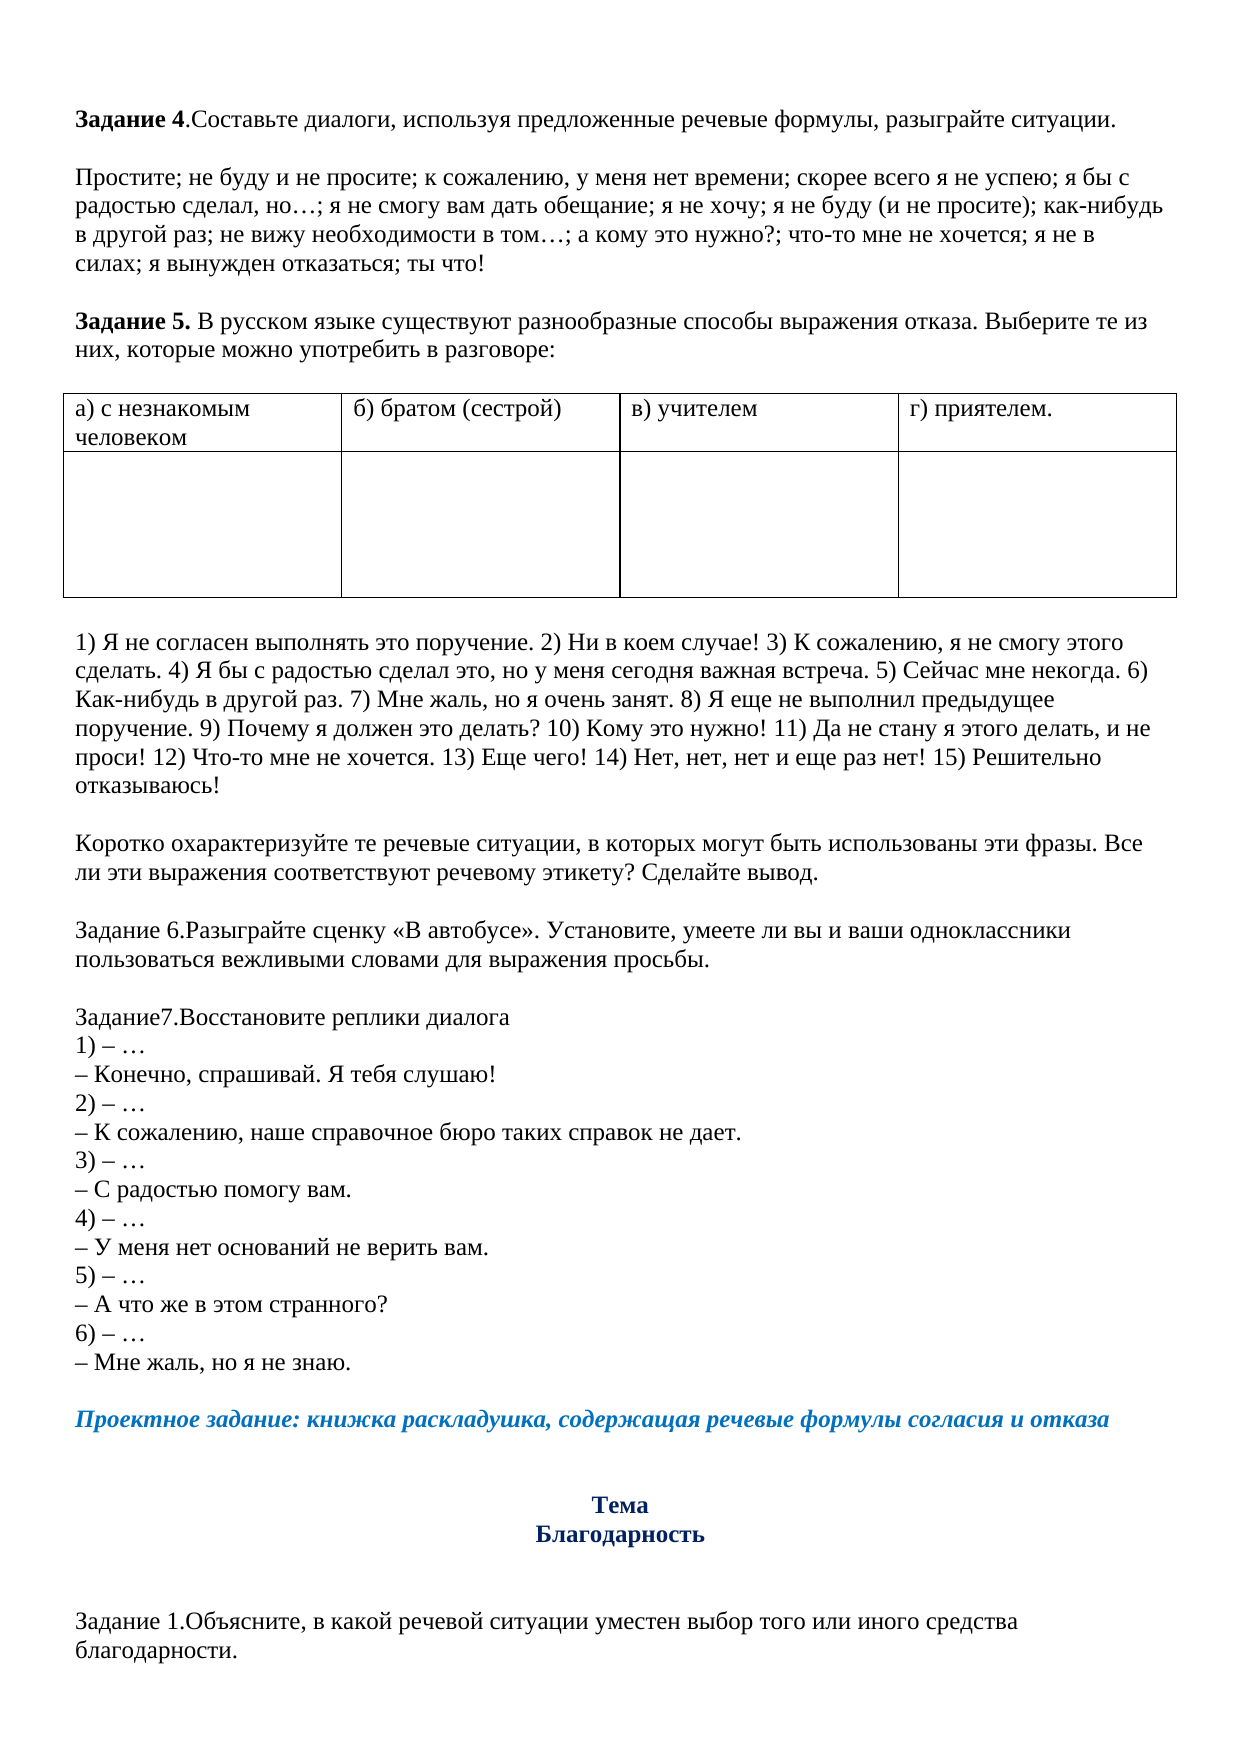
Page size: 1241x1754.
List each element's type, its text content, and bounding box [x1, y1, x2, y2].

text 6) – … [75, 1318, 1165, 1347]
table_header б) братом (сестрой) [342, 394, 619, 451]
table_header а) с незнакомым человеком [64, 394, 341, 451]
text Коротко охарактеризуйте те речевые ситуации, в которых могут быть использованы эти фразы. Все ли эти выражения соответствуют речевому этикету? Сделайте вывод. [75, 828, 1165, 886]
text Благодарность [75, 1519, 1165, 1548]
text – А что же в этом странного? [75, 1289, 1165, 1318]
table_cell [899, 452, 1176, 597]
text – У меня нет оснований не верить вам. [75, 1232, 1165, 1261]
text Задание7.Восстановите реплики диалога [75, 1002, 1165, 1031]
text 2) – … [75, 1088, 1165, 1117]
table_cell [64, 452, 341, 597]
text 3) – … [75, 1146, 1165, 1174]
text 1) Я не согласен выполнять это поручение. 2) Ни в коем случае! 3) К сожалению, я не смогу этого сделать. 4) Я бы с радостью сделал это, но у меня сегодня важная встреча. 5) Сейчас мне некогда. 6) Как-нибудь в другой раз. 7) Мне жаль, но я очень занят. 8) Я еще не выполнил предыдущее поручение. 9) Почему я должен это делать? 10) Кому это нужно! 11) Да не стану я этого делать, и не проси! 12) Что-то мне не хочется. 13) Еще чего! 14) Нет, нет, нет и еще раз нет! 15) Решительно отказываюсь! [75, 627, 1165, 799]
text Проектное задание: книжка раскладушка, содержащая речевые формулы согласия и отказа [75, 1404, 1165, 1433]
table_cell [621, 452, 898, 597]
text – Конечно, спрашивай. Я тебя слушаю! [75, 1059, 1165, 1088]
text 1) – … [75, 1031, 1165, 1059]
text Задание 5. В русском языке существуют разнообразные способы выражения отказа. Выберите те из них, которые можно употребить в разговоре: [75, 306, 1165, 363]
table_cell [342, 452, 619, 597]
table_header г) приятелем. [899, 394, 1176, 451]
text 5) – … [75, 1261, 1165, 1289]
text – К сожалению, наше справочное бюро таких справок не дает. [75, 1117, 1165, 1146]
table_header в) учителем [621, 394, 898, 451]
text – С радостью помогу вам. [75, 1174, 1165, 1203]
text Тема [75, 1491, 1165, 1519]
text Задание 1.Объясните, в какой речевой ситуации уместен выбор того или иного средства благодарности. [75, 1606, 1165, 1663]
text Задание 6.Разыграйте сценку «В автобусе». Установите, умеете ли вы и ваши одноклассники пользоваться вежливыми словами для выражения просьбы. [75, 915, 1165, 973]
text – Мне жаль, но я не знаю. [75, 1347, 1165, 1376]
text Задание 4.Составьте диалоги, используя предложенные речевые формулы, разыграйте ситуации. [75, 104, 1165, 132]
text 4) – … [75, 1203, 1165, 1232]
